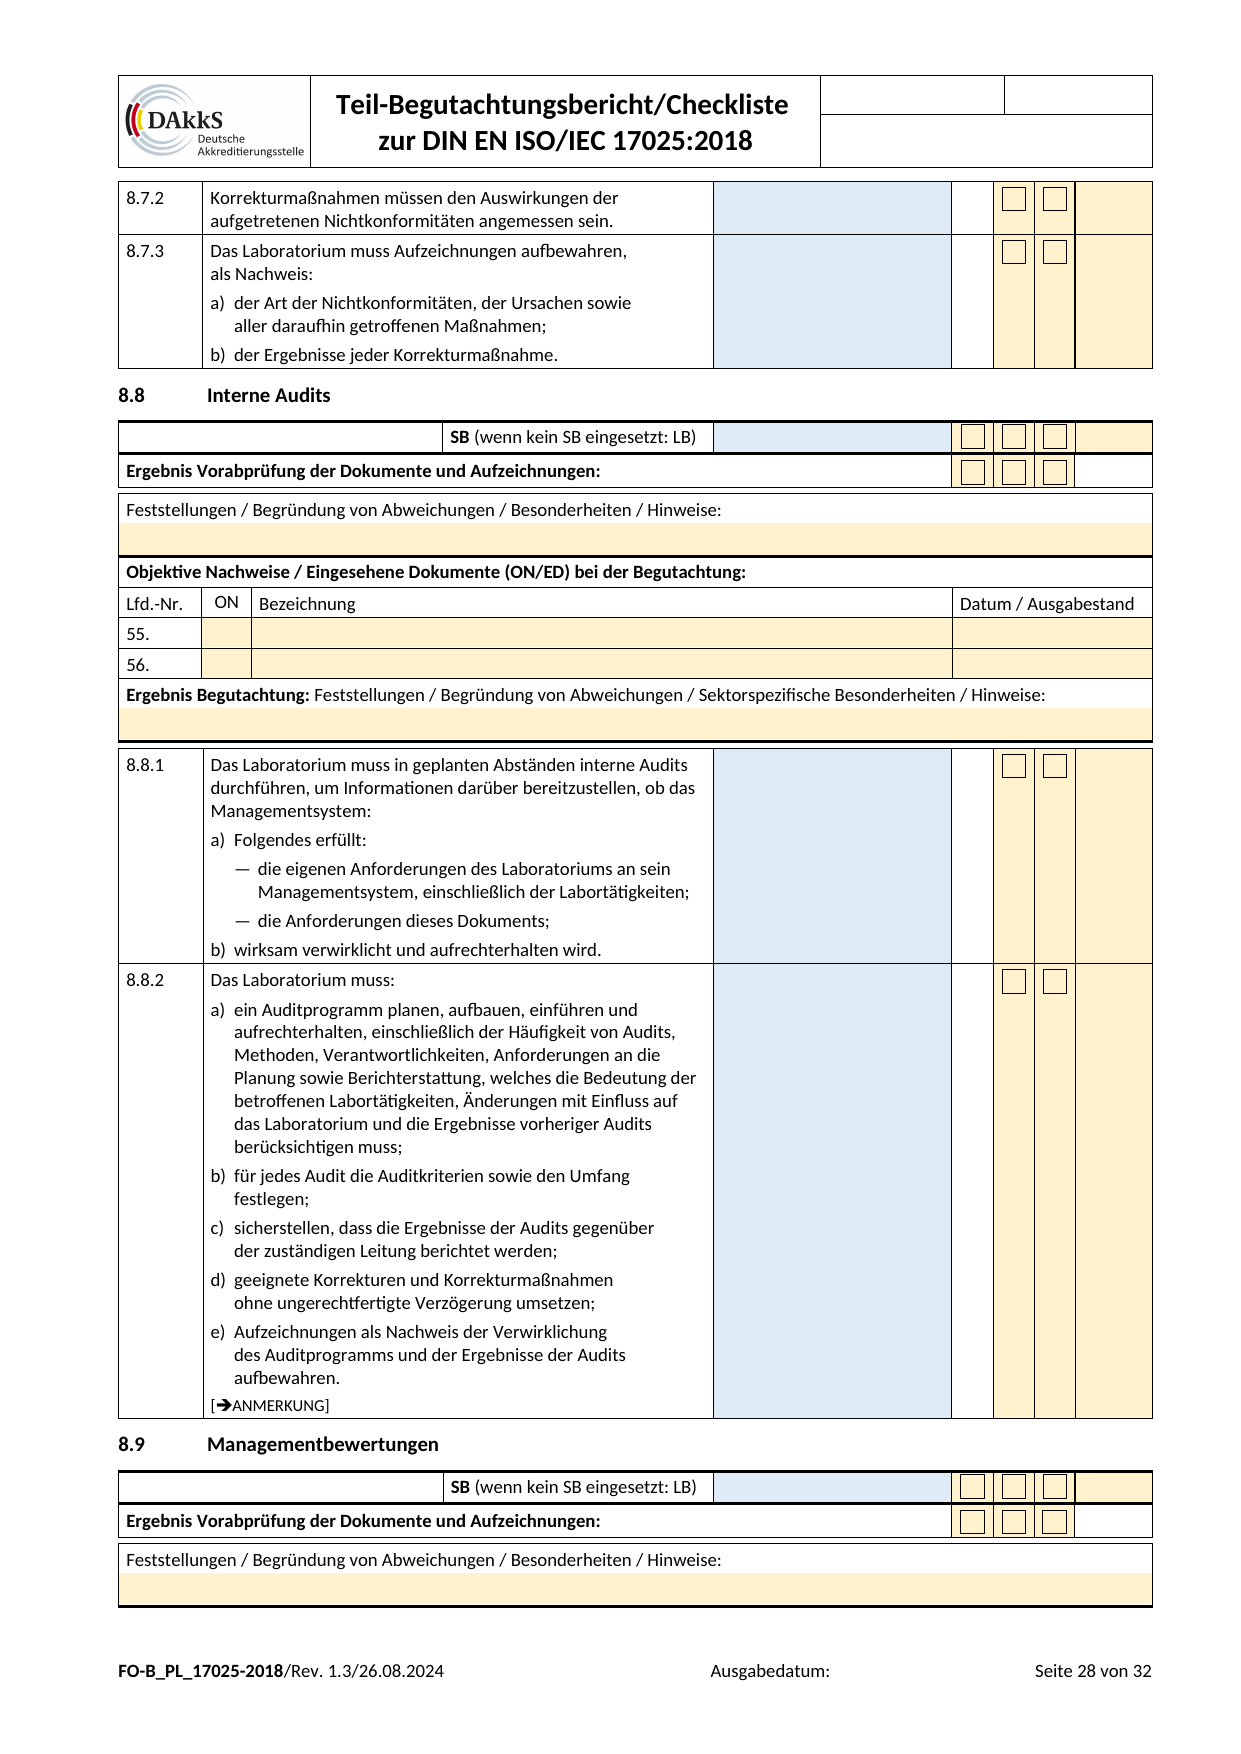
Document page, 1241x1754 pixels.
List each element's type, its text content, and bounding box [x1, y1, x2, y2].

table_cell 8.7.3 [119, 235, 202, 368]
table_header [119, 1473, 443, 1502]
table_cell [119, 649, 201, 678]
table_header [1035, 1473, 1074, 1502]
subtitle 8.9 Managementbewertungen [118, 1432, 1152, 1457]
table_cell 8.7.2 [119, 182, 202, 234]
table_header Das Laboratorium muss in geplanten Abständen interne Audits durchführen, um Informationen darüber bereitzustellen, ob das Managementsystem: Folgendes erfüllt: die eigenen Anforderungen des Laboratoriums an sein Managementsystem, einschließlich der Labortätigkeiten; die Anforderungen dieses Dokuments; wirksam verwirklicht und aufrechterhalten wird. [204, 749, 713, 963]
table_header [1076, 749, 1152, 963]
table_cell Ergebnis Vorabprüfung der Dokumente und Aufzeichnungen: [119, 455, 951, 487]
table_cell Das Laboratorium muss Aufzeichnungen aufbewahren, als Nachweis: der Art der Nichtkonformitäten, der Ursachen sowie aller daraufhin getroffenen Maßnahmen; der Ergebnisse jeder Korrekturmaßnahme. [203, 235, 713, 368]
table_cell [202, 649, 251, 678]
table_cell [714, 182, 951, 234]
table_cell [952, 235, 993, 368]
picture [124, 83, 306, 160]
table_cell [1075, 1505, 1152, 1537]
table_header SB (wenn kein SB eingesetzt: LB) [443, 423, 713, 452]
table_cell [994, 455, 1034, 487]
table_cell Ergebnis Vorabprüfung der Dokumente und Aufzeichnungen: [119, 1505, 951, 1537]
table_cell [714, 964, 951, 1418]
table_cell [202, 618, 251, 647]
table_cell [994, 964, 1034, 1418]
table_cell [994, 1505, 1034, 1537]
table_header [994, 423, 1034, 452]
table_cell ON [202, 588, 251, 617]
table_cell [953, 618, 1152, 647]
table_header [714, 749, 951, 963]
table_cell Lfd.-Nr. [119, 588, 201, 617]
table_cell Bezeichnung [252, 588, 952, 617]
table_cell [1076, 964, 1152, 1418]
table_cell Korrekturmaßnahmen müssen den Auswirkungen der aufgetretenen Nichtkonformitäten angemessen sein. [203, 182, 713, 234]
table_cell [252, 649, 952, 678]
table_cell [1035, 1505, 1074, 1537]
table_cell [1076, 235, 1152, 368]
table_cell Das Laboratorium muss: ein Auditprogramm planen, aufbauen, einführen und aufrechterhalten, einschließlich der Häufigkeit von Audits, Methoden, Verantwortlichkeiten, Anforderungen an die Planung sowie Berichterstattung, welches die Bedeutung der betroffenen Labortätigkeiten, Änderungen mit Einfluss auf das Laboratorium und die Ergebnisse vorheriger Audits berücksichtigen muss; für jedes Audit die Auditkriterien sowie den Umfang festlegen; sicherstellen, dass die Ergebnisse der Audits gegenüber der zuständigen Leitung berichtet werden; geeignete Korrekturen und Korrekturmaßnahmen ohne ungerechtfertigte Verzögerung umsetzen; Aufzeichnungen als Nachweis der Verwirklichung des Auditprogramms und der Ergebnisse der Audits aufbewahren. [ANMERKUNG] [204, 964, 713, 1418]
table_cell [119, 523, 1152, 555]
table_cell Datum / Ausgabestand [953, 588, 1152, 617]
table_cell [252, 618, 952, 647]
table_header Feststellungen / Begründung von Abweichungen / Besonderheiten / Hinweise: [119, 494, 1152, 523]
table_cell [1035, 455, 1074, 487]
table_header [994, 1473, 1034, 1502]
table_header [1035, 749, 1075, 963]
table_header [952, 423, 993, 452]
table_cell [952, 1505, 993, 1537]
table_header [1035, 423, 1075, 452]
table_cell [1076, 182, 1152, 234]
table_cell [119, 708, 1152, 739]
table_cell Ergebnis Begutachtung: Feststellungen / Begründung von Abweichungen / Sektorspezifische Besonderheiten / Hinweise: [119, 679, 1152, 708]
table_cell [994, 182, 1034, 234]
table_header [1076, 423, 1152, 452]
table_cell [952, 455, 993, 487]
table_header [1076, 1473, 1152, 1502]
table_header [952, 749, 993, 963]
table_header SB (wenn kein SB eingesetzt: LB) [444, 1473, 713, 1502]
table_cell [1035, 964, 1075, 1418]
table_cell [952, 964, 993, 1418]
table_cell [1035, 235, 1074, 368]
table_header [714, 1473, 951, 1502]
table_cell [994, 235, 1034, 368]
table_cell [1035, 182, 1074, 234]
subtitle 8.8 Interne Audits [118, 382, 1152, 407]
table_header [994, 749, 1034, 963]
table_cell Objektive Nachweise / Eingesehene Dokumente (ON/ED) bei der Begutachtung: [119, 558, 1152, 587]
table_header [119, 423, 442, 452]
table_cell [1075, 455, 1152, 487]
table_cell 8.8.2 [119, 964, 203, 1418]
table_cell [119, 1573, 1152, 1604]
table_cell [714, 235, 951, 368]
table_header 8.8.1 [119, 749, 203, 963]
table_cell [952, 182, 993, 234]
table_header [714, 423, 951, 452]
table_cell [953, 649, 1152, 678]
table_header [952, 1473, 993, 1502]
table_header Feststellungen / Begründung von Abweichungen / Besonderheiten / Hinweise: [119, 1544, 1152, 1573]
table_cell [119, 618, 201, 647]
